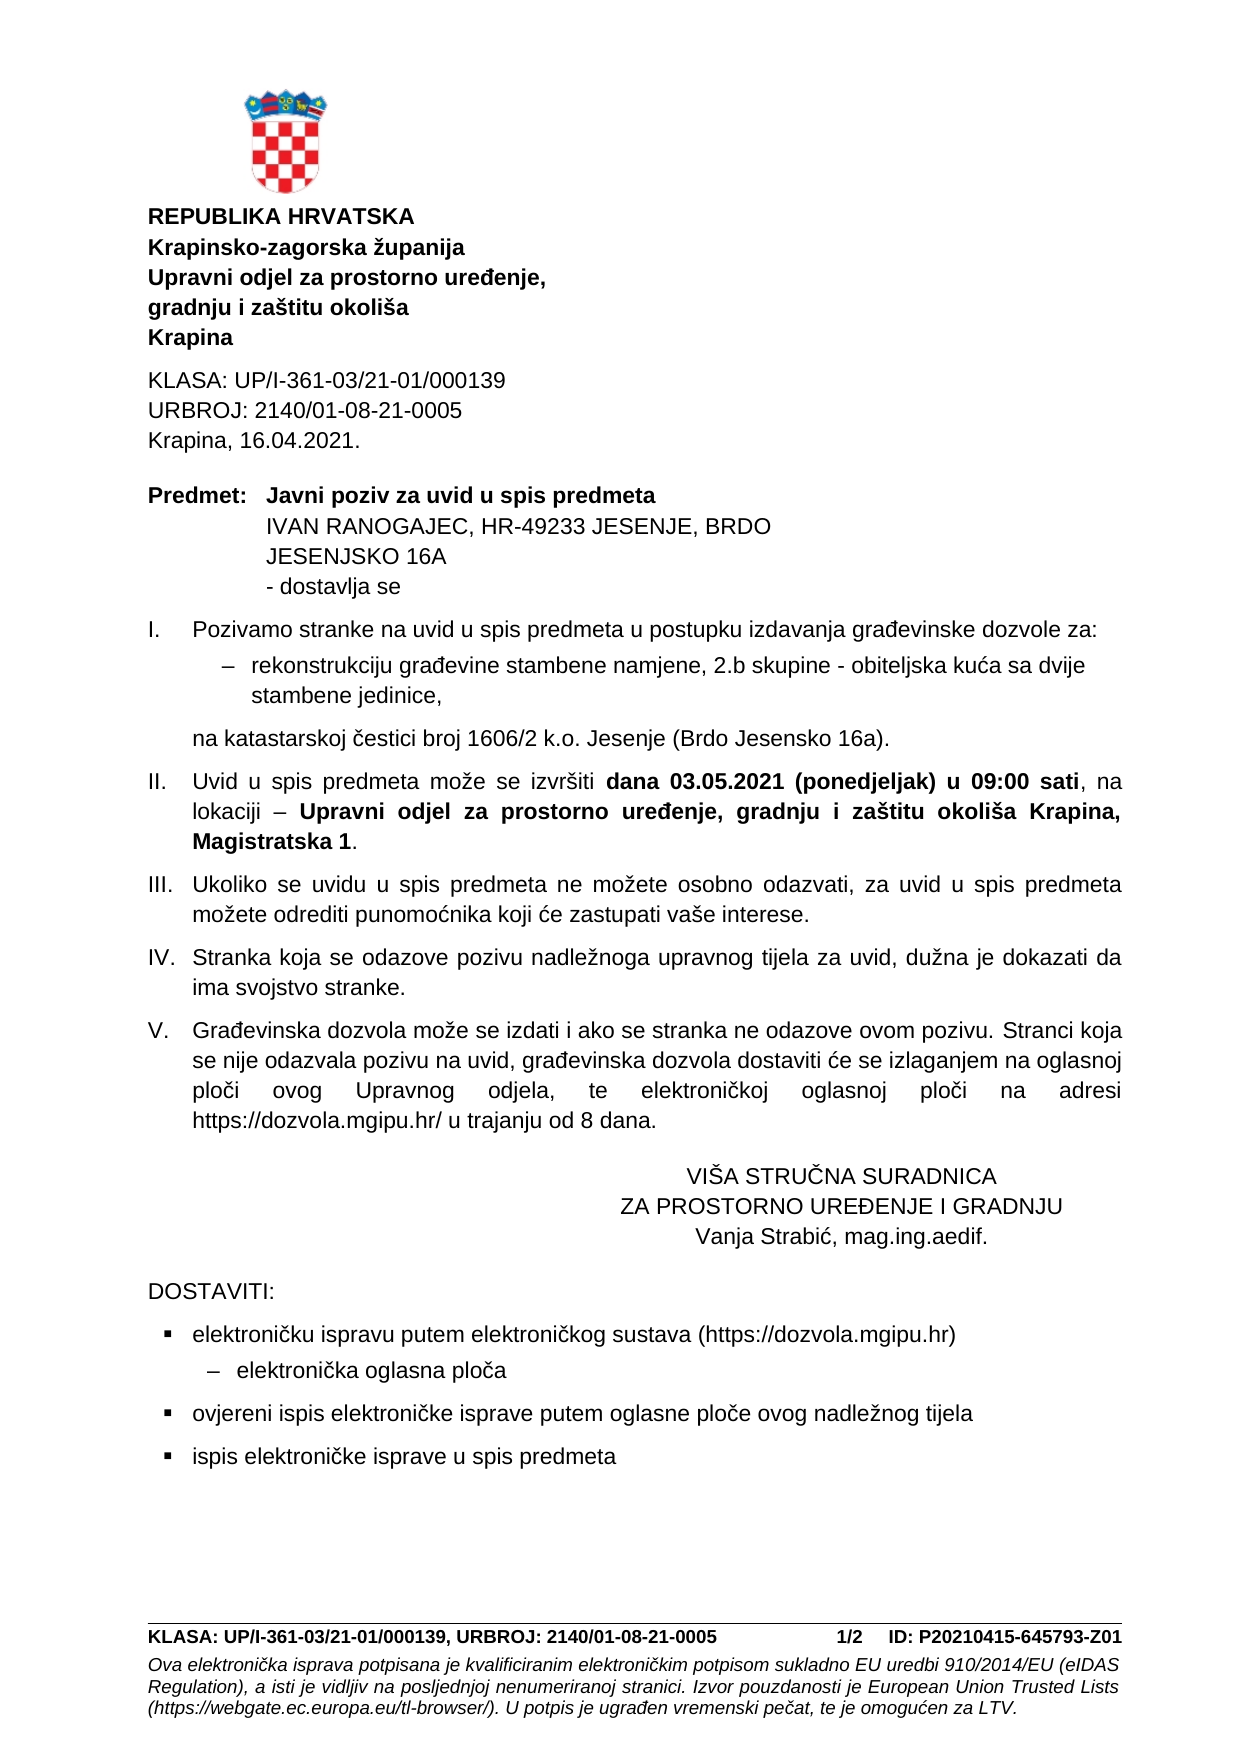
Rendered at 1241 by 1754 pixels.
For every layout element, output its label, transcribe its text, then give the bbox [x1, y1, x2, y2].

list rekonstrukciju građevine stambene namjene, 2.b skupine - obiteljska kuća sa dvije stambene jedinice, [222, 652, 1122, 709]
picture [243, 88, 328, 194]
text na katastarskoj čestici broj 1606/2 k.o. Jesenje (Brdo Jesensko 16a). [192, 725, 1122, 751]
list ispis elektroničke isprave u spis predmeta [162, 1443, 1004, 1469]
text Upravni odjel za prostorno uređenje, [148, 264, 768, 290]
text Krapinsko-zagorska županija [148, 233, 768, 260]
text KLASA: UP/I-361-03/21-01/000139 [148, 367, 738, 393]
text ZA PROSTORNO UREĐENJE I GRADNJU [561, 1193, 1122, 1219]
list elektroničku ispravu putem elektroničkog sustava (https://dozvola.mgipu.hr) [162, 1321, 1004, 1347]
list Stranka koja se odazove pozivu nadležnoga upravnog tijela za uvid, dužna je dokazati da ima svojstvo stranke. [148, 944, 1122, 1000]
list Pozivamo stranke na uvid u spis predmeta u postupku izdavanja građevinske dozvole za: [148, 616, 1122, 642]
text REPUBLIKA HRVATSKA [148, 203, 768, 229]
text Vanja Strabić, mag.ing.aedif. [561, 1223, 1122, 1249]
text IVAN RANOGAJEC, HR-49233 JESENJE, BRDO JESENJSKO 16A [266, 513, 886, 569]
text Predmet: Javni poziv za uvid u spis predmeta [148, 482, 886, 509]
list elektronička oglasna ploča [207, 1357, 1122, 1384]
list Ukoliko se uvidu u spis predmeta ne možete osobno odazvati, za uvid u spis predmeta možete odrediti punomoćnika koji će zastupati vaše interese. [148, 871, 1122, 927]
text URBROJ: 2140/01-08-21-0005 [148, 397, 738, 423]
list Građevinska dozvola može se izdati i ako se stranka ne odazove ovom pozivu. Stranci koja se nije odazvala pozivu na uvid, građevinska dozvola dostaviti će se izlaganjem na oglasnoj ploči ovog Upravnog odjela, te elektroničkoj oglasnoj ploči na adresi https://dozvola.mgipu.hr/ u trajanju od 8 dana. [148, 1017, 1122, 1134]
list Uvid u spis predmeta može se izvršiti dana 03.05.2021 (ponedjeljak) u 09:00 sati, na lokaciji – Upravni odjel za prostorno uređenje, gradnju i zaštitu okoliša Krapina, Magistratska 1. [148, 768, 1122, 854]
text - dostavlja se [266, 573, 886, 599]
text VIŠA STRUČNA SURADNICA [561, 1163, 1122, 1189]
text Krapina [148, 324, 768, 350]
text DOSTAVITI: [148, 1278, 1122, 1304]
list ovjereni ispis elektroničke isprave putem oglasne ploče ovog nadležnog tijela [162, 1400, 1004, 1426]
text gradnju i zaštitu okoliša [148, 294, 768, 320]
text Krapina, 16.04.2021. [148, 427, 738, 453]
